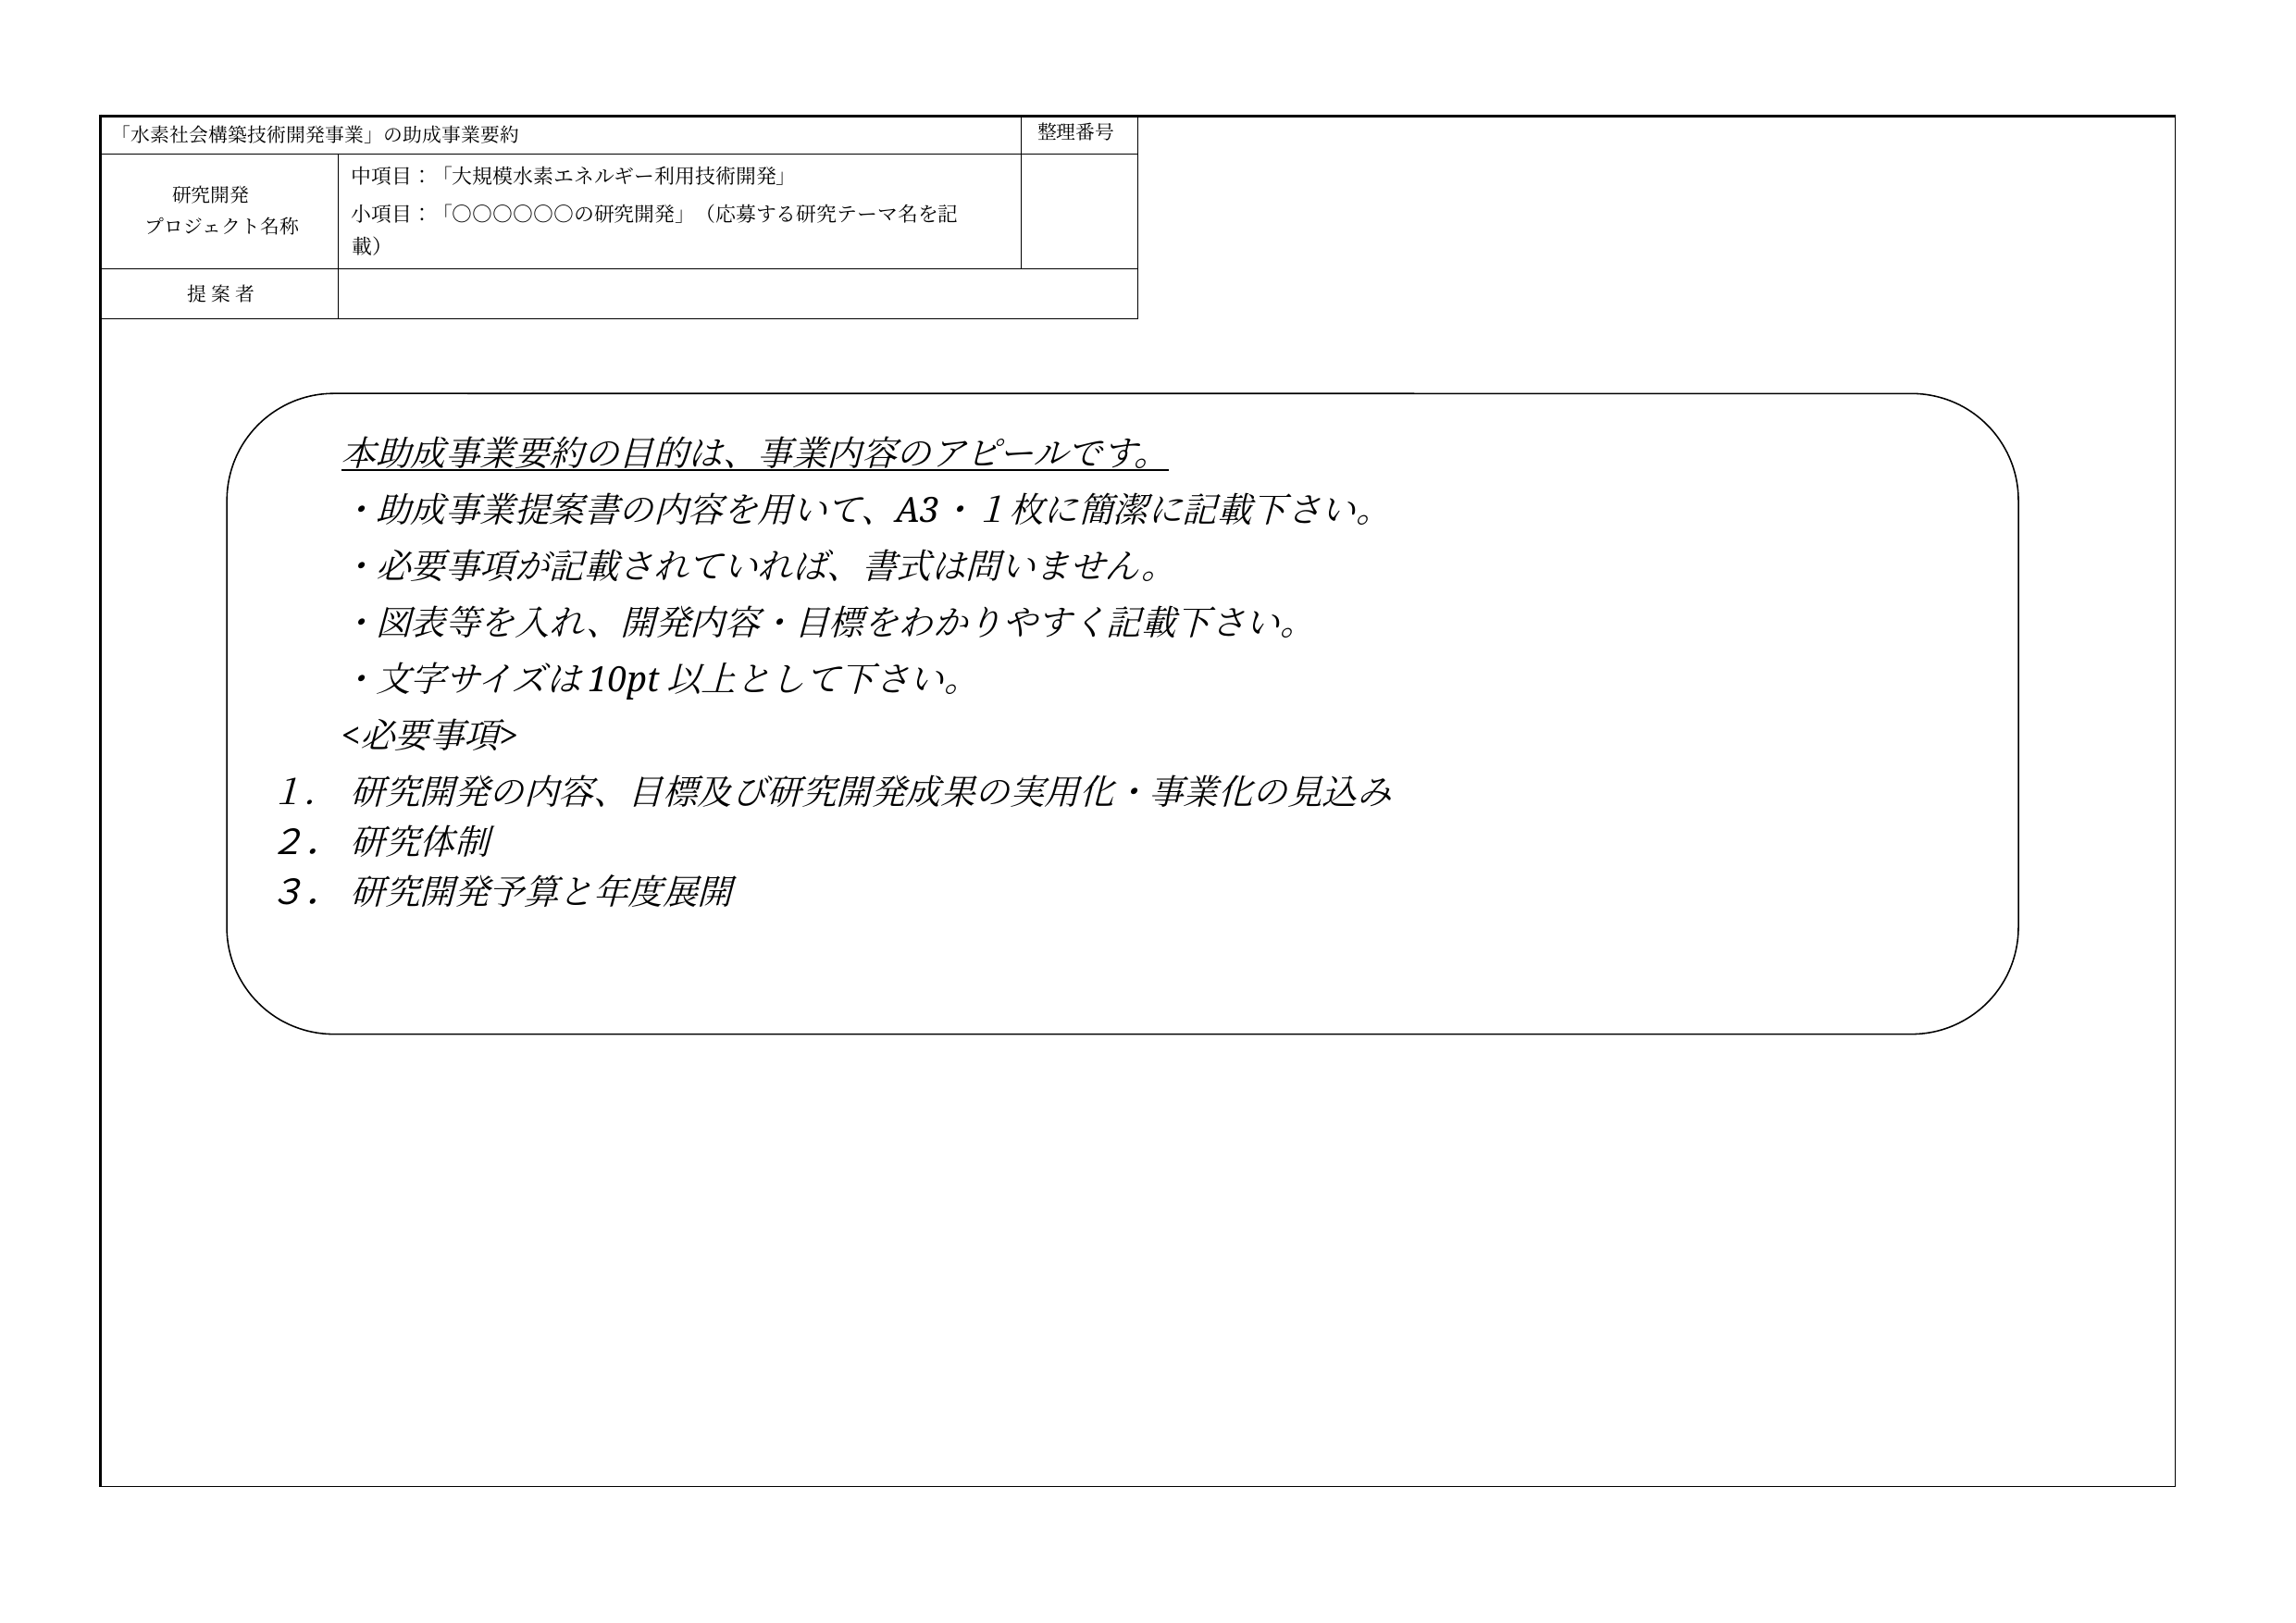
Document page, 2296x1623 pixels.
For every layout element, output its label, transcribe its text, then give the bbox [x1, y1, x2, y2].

table_cell [102, 319, 1137, 1486]
table_header 「水素社会構築技術開発事業」の助成事業要約 [102, 118, 1021, 154]
table_cell 提 案 者 [102, 269, 338, 318]
table_cell [339, 269, 1137, 318]
table_header 整理番号 [1022, 118, 1137, 154]
table_cell [1022, 155, 1137, 268]
table_header [1137, 118, 2175, 1486]
table_cell 研究開発 プロジェクト名称 [102, 155, 338, 268]
table_cell 中項目：「大規模水素エネルギー利用技術開発」 小項目：「○○○○○○の研究開発」（応募する研究テーマ名を記載） [339, 155, 1021, 268]
